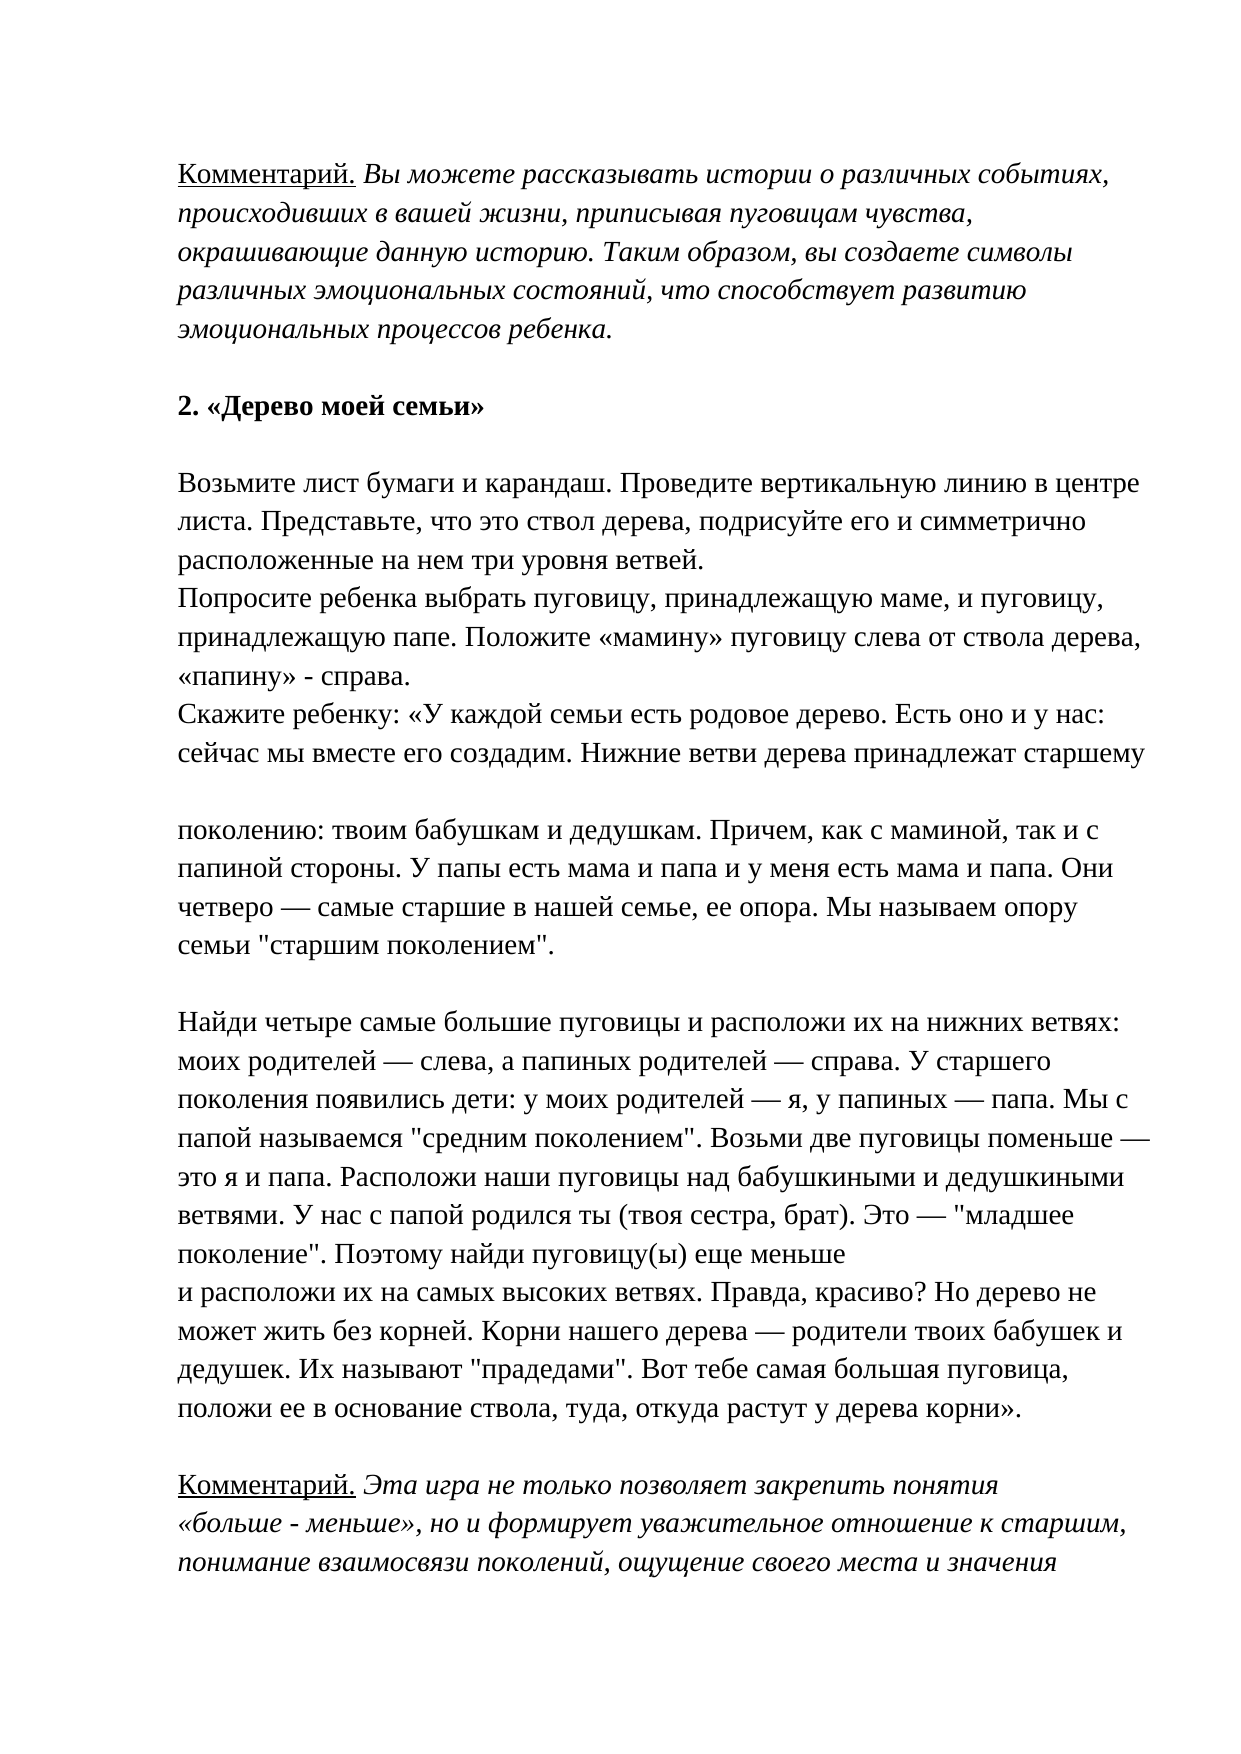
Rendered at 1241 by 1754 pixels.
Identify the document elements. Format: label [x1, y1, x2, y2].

text [177, 118, 1152, 1578]
